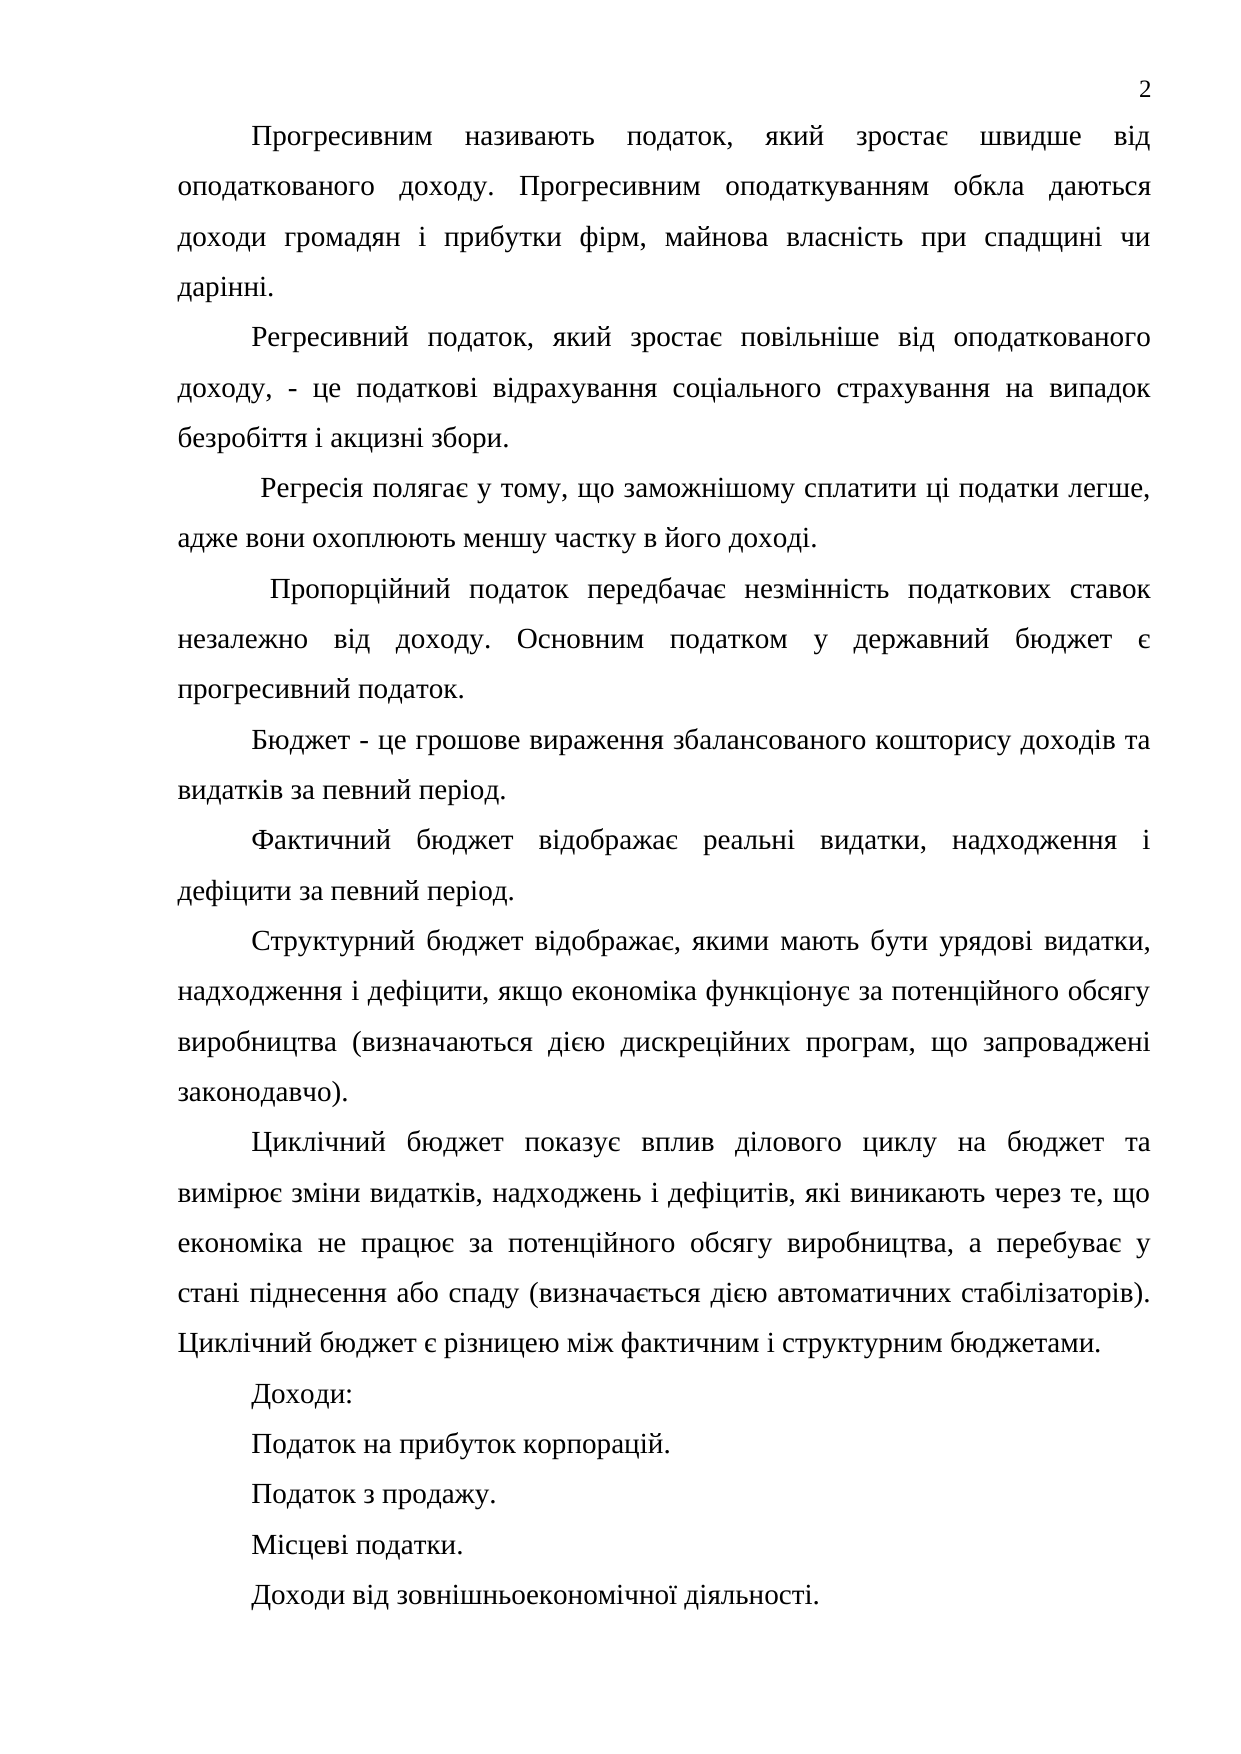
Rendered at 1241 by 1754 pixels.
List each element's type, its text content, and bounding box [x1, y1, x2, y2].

text Податок з продажу. [177, 1477, 1152, 1510]
text Фактичний бюджет відображає реальні видатки, надходження і дефіцити за певний період. [177, 822, 1152, 906]
text Регресивний податок, який зростає повільніше від оподаткованого доходу, - це податкові відрахування соціального страхування на випадок безробіття і акцизні збори. [177, 319, 1152, 453]
text Бюджет - це грошове вираження збалансованого кошторису доходів та видатків за певний період. [177, 722, 1152, 806]
text Циклічний бюджет показує вплив ділового циклу на бюджет та вимірює зміни видатків, надходжень і дефіцитів, які виникають через те, що економіка не працює за потенційного обсягу виробництва, а перебуває у стані піднесення або спаду (визначається дією автоматичних стабілізаторів). Циклічний бюджет є різницею між фактичним і структурним бюджетами. [177, 1124, 1152, 1359]
text Доходи: [177, 1376, 1152, 1409]
text Структурний бюджет відображає, якими мають бути урядові видатки, надходження і дефіцити, якщо економіка функціонує за потенційного обсягу виробництва (визначаються дією дискреційних програм, що запроваджені законодавчо). [177, 923, 1152, 1108]
text Регресія полягає у тому, що заможнішому сплатити ці податки легше, адже вони охоплюють меншу частку в його доході. [177, 470, 1152, 554]
text Місцеві податки. [177, 1527, 1152, 1560]
text Доходи від зовнішньоекономічної діяльності. [177, 1577, 1152, 1611]
text Податок на прибуток корпорацій. [177, 1426, 1152, 1460]
text Пропорційний податок передбачає незмінність податкових ставок незалежно від доходу. Основним податком у державний бюджет є прогресивний податок. [177, 571, 1152, 705]
text Прогресивним називають податок, який зростає швидше від оподаткованого доходу. Прогресивним оподаткуванням обкла даються доходи громадян і прибутки фірм, майнова власність при спадщині чи дарінні. [177, 118, 1152, 303]
